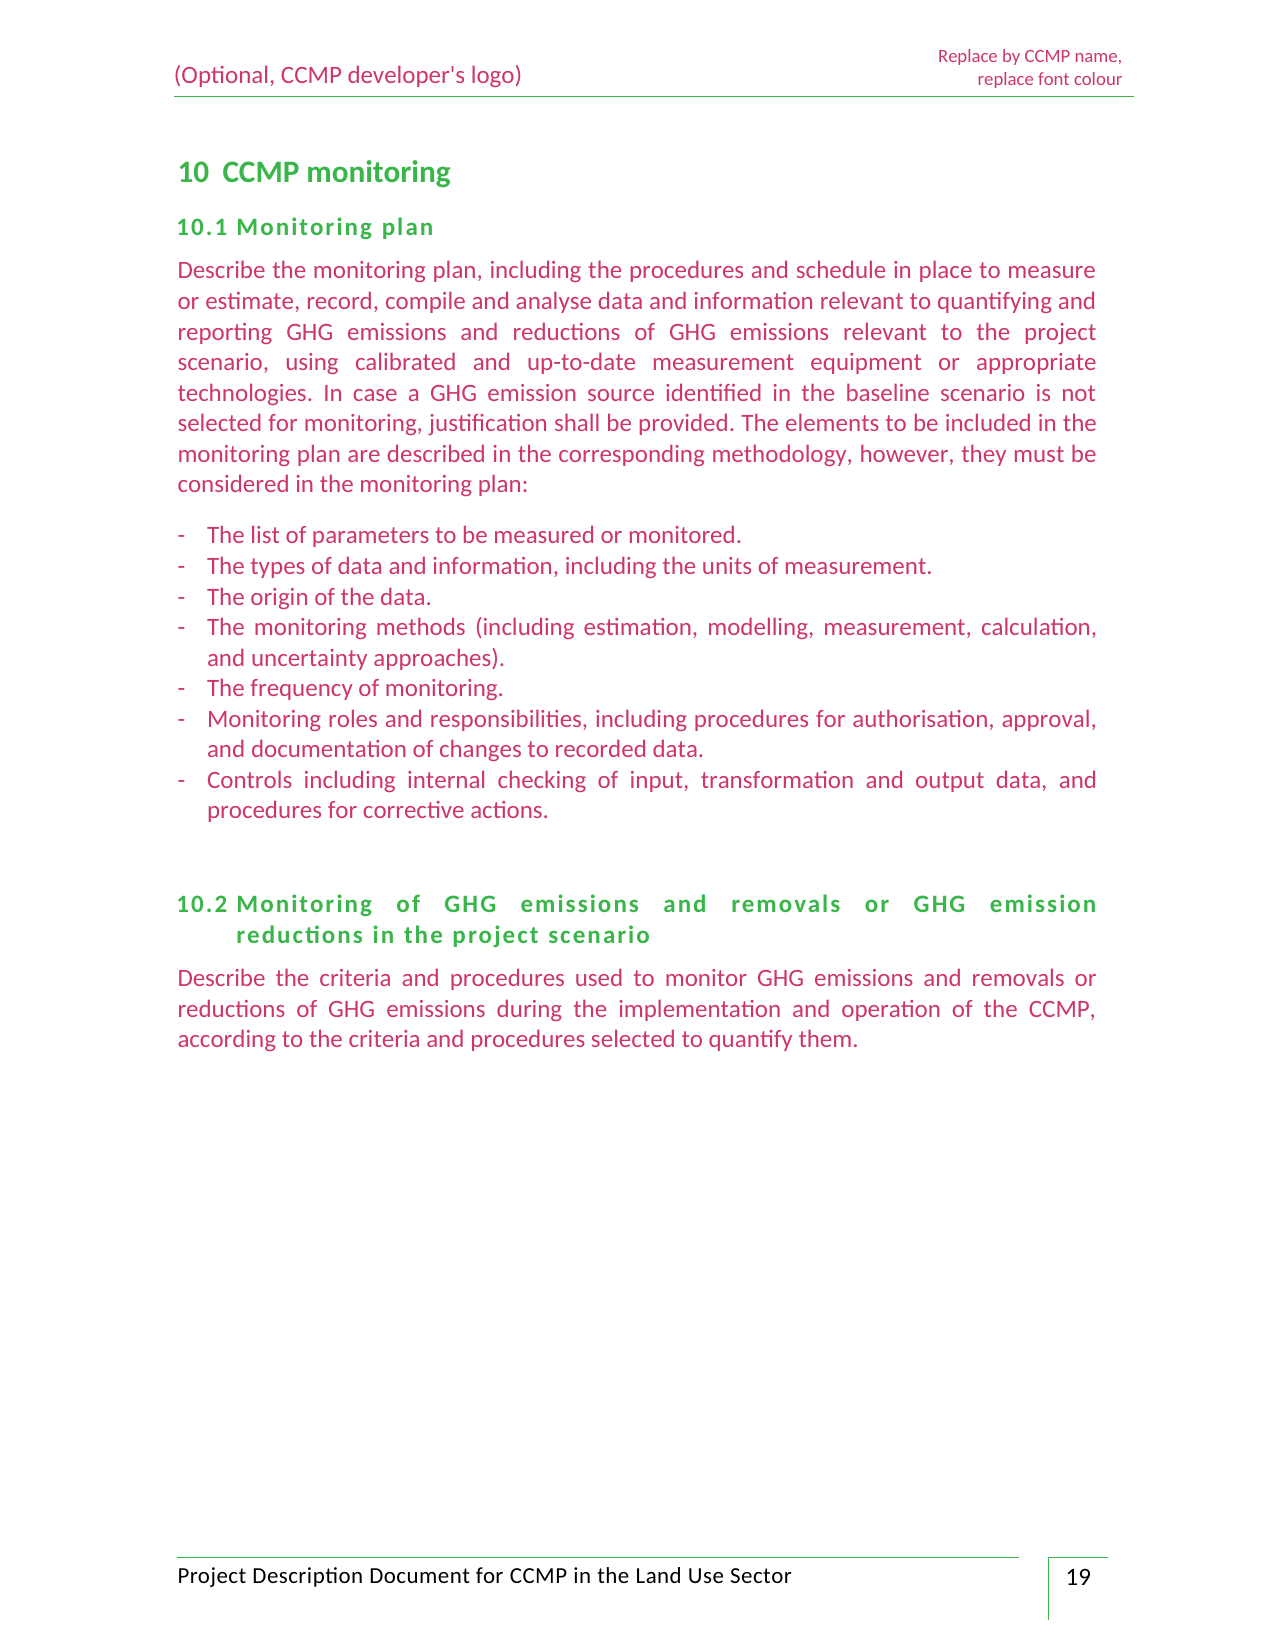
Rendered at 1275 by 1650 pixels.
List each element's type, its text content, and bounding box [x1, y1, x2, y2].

text CCMP monitoring [177, 153, 1098, 191]
list The list of parameters to be measured or monitored. [177, 519, 1098, 550]
text Describe the criteria and procedures used to monitor GHG emissions and removals or reductions of GHG emissions during the implementation and operation of the CCMP, according to the criteria and procedures selected to quantify them. [177, 962, 1098, 1054]
list The frequency of monitoring. [177, 672, 1098, 703]
text Describe the monitoring plan, including the procedures and schedule in place to measure or estimate, record, compile and analyse data and information relevant to quantifying and reporting GHG emissions and reductions of GHG emissions relevant to the project scenario, using calibrated and up-to-date measurement equipment or appropriate technologies. In case a GHG emission source identified in the baseline scenario is not selected for monitoring, justification shall be provided. The elements to be included in the monitoring plan are described in the corresponding methodology, however, they must be considered in the monitoring plan: [177, 254, 1098, 499]
list The monitoring methods (including estimation, modelling, measurement, calculation, and uncertainty approaches). [177, 611, 1098, 672]
text Monitoring plan [176, 212, 1098, 242]
list Monitoring roles and responsibilities, including procedures for authorisation, approval, and documentation of changes to recorded data. [177, 703, 1098, 764]
list Controls including internal checking of input, transformation and output data, and procedures for corrective actions. [177, 764, 1098, 825]
list The origin of the data. [177, 581, 1098, 611]
text Monitoring of GHG emissions and removals or GHG emission reductions in the project scenario [176, 889, 1098, 950]
list The types of data and information, including the units of measurement. [177, 550, 1098, 581]
